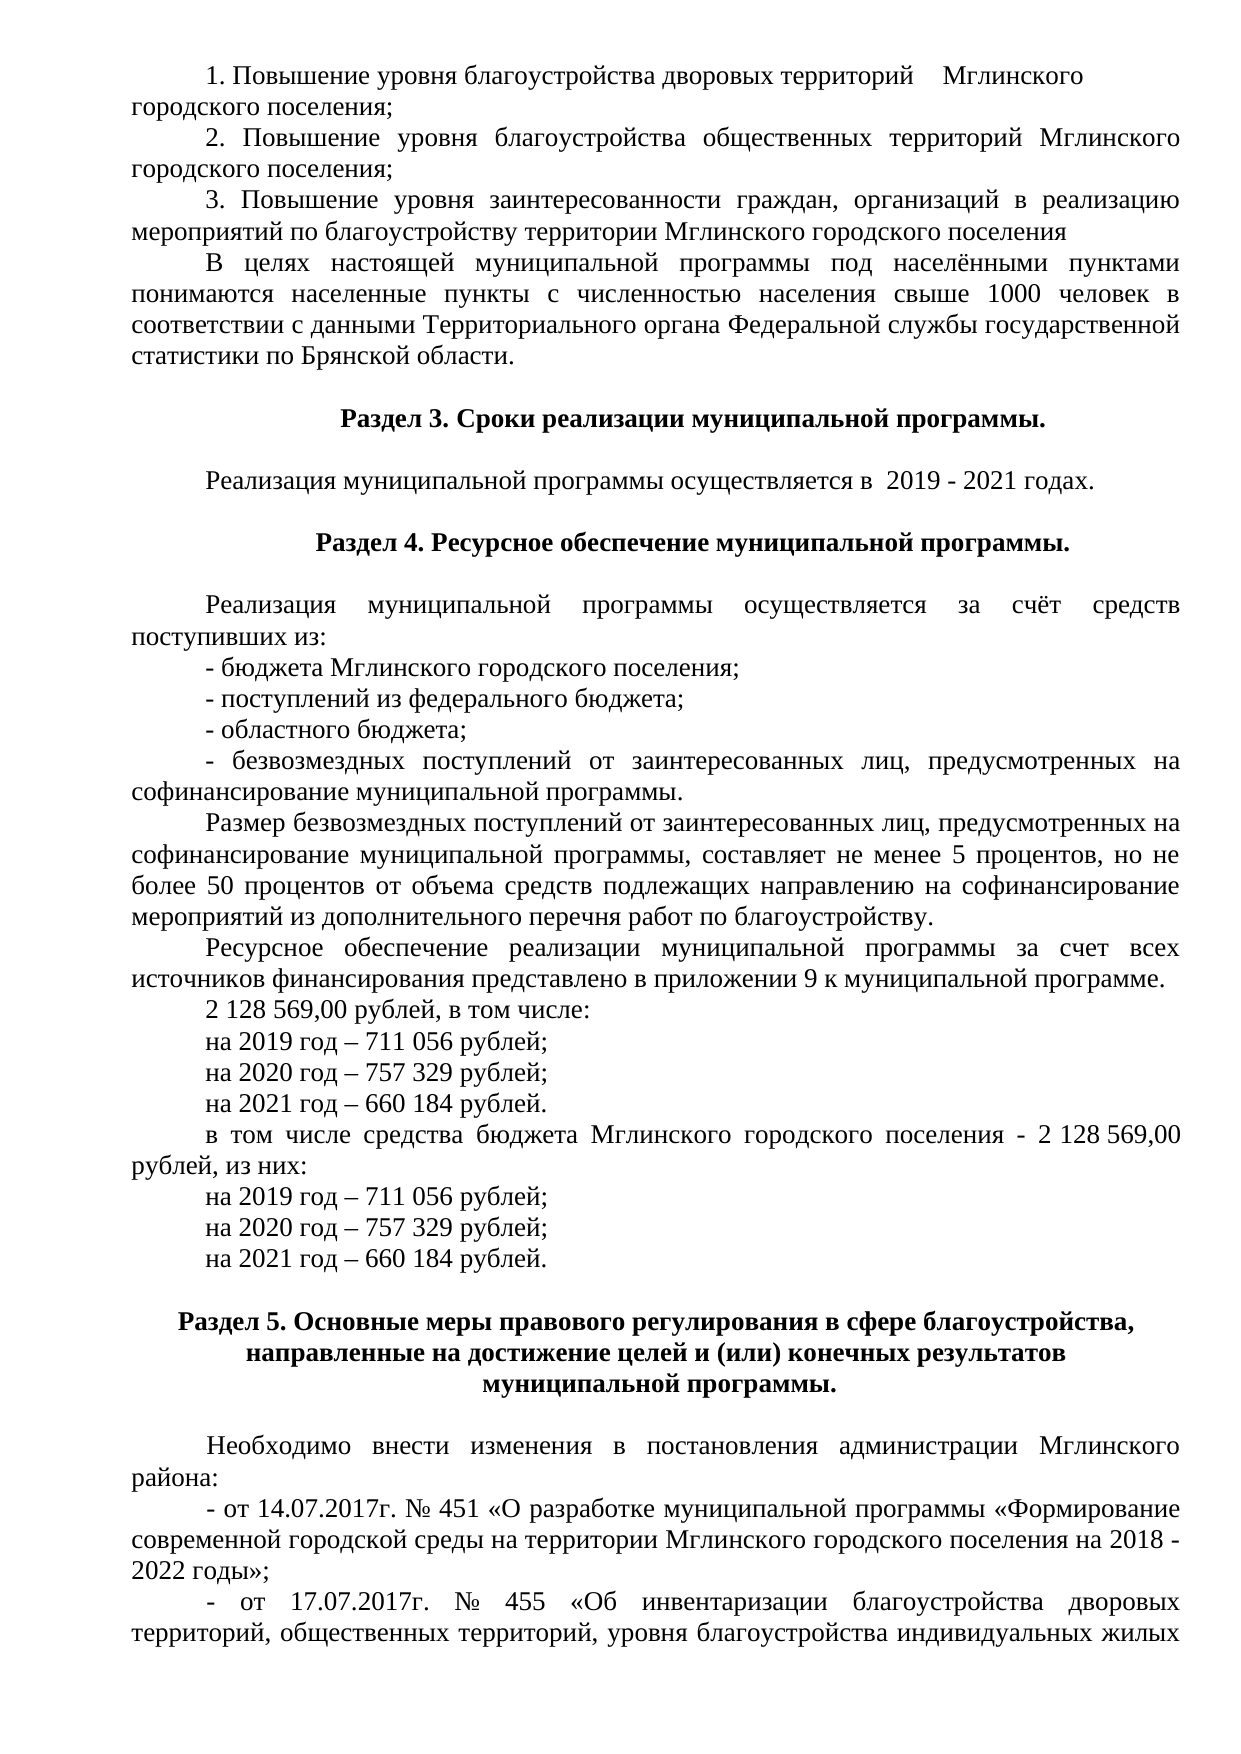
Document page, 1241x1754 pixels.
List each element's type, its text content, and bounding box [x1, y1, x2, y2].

list на 2021 год – 660 184 рублей. [131, 1243, 1181, 1274]
list на 2021 год – 660 184 рублей. [131, 1087, 1181, 1118]
list на 2020 год – 757 329 рублей; [131, 1056, 1181, 1087]
text муниципальной программы. [131, 1367, 1181, 1398]
list - поступлений из федерального бюджета; [131, 682, 1181, 713]
list 2 128 569,00 рублей, в том числе: [131, 993, 1181, 1024]
list Размер безвозмездных поступлений от заинтересованных лиц, предусмотренных на софинансирование муниципальной программы, составляет не менее 5 процентов, но не более 50 процентов от объема средств подлежащих направлению на софинансирование мероприятий из дополнительного перечня работ по благоустройству. [131, 807, 1181, 931]
list 1. Повышение уровня благоустройства дворовых территорий Мглинского городского поселения; [131, 59, 1181, 121]
list - безвозмездных поступлений от заинтересованных лиц, предусмотренных на софинансирование муниципальной программы. [131, 744, 1181, 807]
text - от 14.07.2017г. № 451 «О разработке муниципальной программы «Формирование современной городской среды на территории Мглинского городского поселения на 2018 - 2022 годы»; [131, 1492, 1181, 1585]
text 3. Повышение уровня заинтересованности граждан, организаций в реализацию мероприятий по благоустройству территории Мглинского городского поселения [131, 184, 1181, 246]
list на 2020 год – 757 329 рублей; [131, 1211, 1181, 1243]
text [131, 1585, 1181, 1647]
list 2. Повышение уровня благоустройства общественных территорий Мглинского городского поселения; [131, 121, 1181, 184]
text Реализация муниципальной программы осуществляется в 2019 - 2021 годах. [131, 464, 1181, 495]
list Ресурсное обеспечение реализации муниципальной программы за счет всех источников финансирования представлено в приложении 9 к муниципальной программе. [131, 931, 1181, 993]
text Раздел 4. Ресурсное обеспечение муниципальной программы. [131, 526, 1181, 557]
list на 2019 год – 711 056 рублей; [131, 1180, 1181, 1211]
text В целях настоящей муниципальной программы под населёнными пунктами понимаются населенные пункты с численностью населения свыше 1000 человек в соответствии с данными Территориального органа Федеральной службы государственной статистики по Брянской области. [131, 246, 1181, 371]
list Реализация муниципальной программы осуществляется за счёт средств поступивших из: [131, 588, 1181, 651]
text Необходимо внести изменения в постановления администрации Мглинского района: [131, 1429, 1181, 1492]
text Раздел 5. Основные меры правового регулирования в сфере благоустройства, направленные на достижение целей и (или) конечных результатов [131, 1305, 1181, 1367]
list - областного бюджета; [131, 713, 1181, 744]
list в том числе средства бюджета Мглинского городского поселения - 2 128 569,00 рублей, из них: [131, 1118, 1181, 1180]
text Раздел 3. Сроки реализации муниципальной программы. [131, 402, 1181, 433]
list - бюджета Мглинского городского поселения; [131, 651, 1181, 682]
list на 2019 год – 711 056 рублей; [131, 1024, 1181, 1056]
